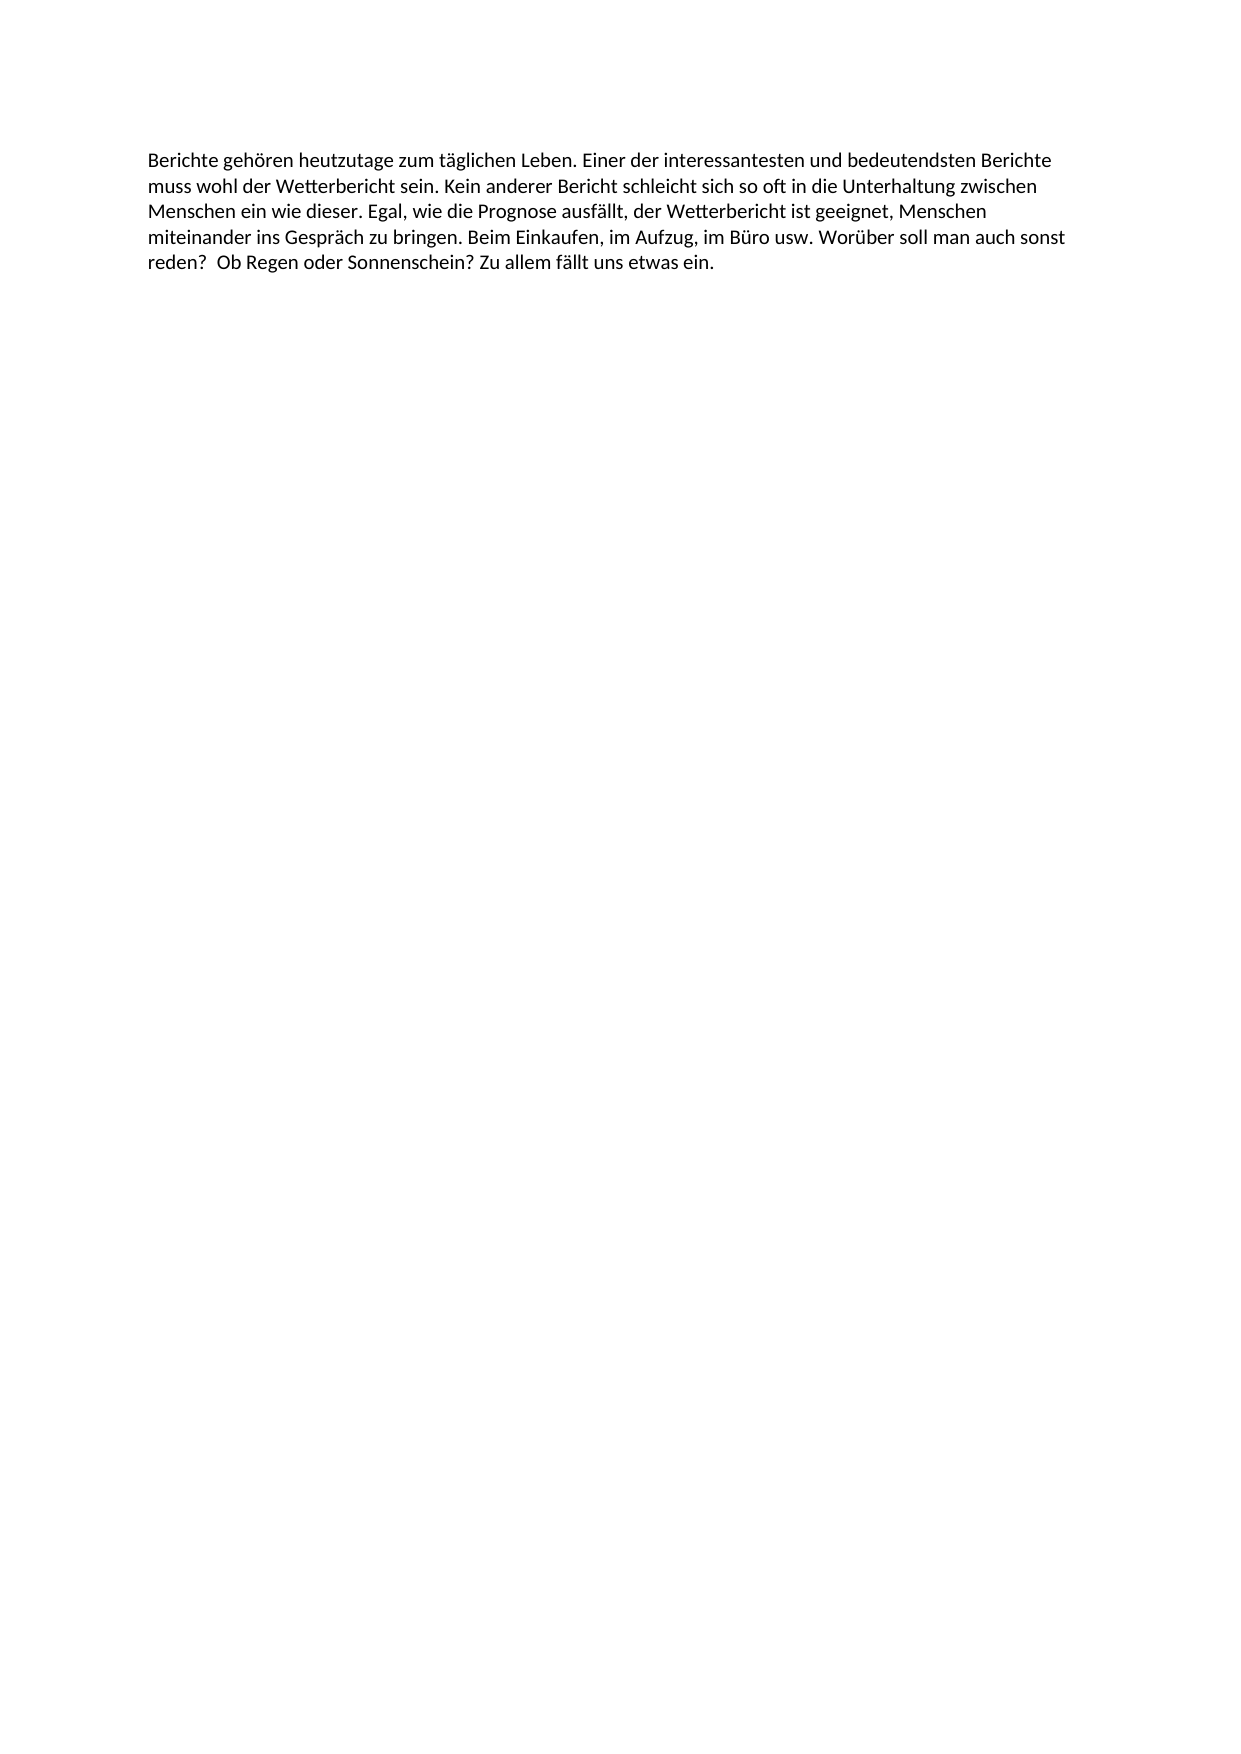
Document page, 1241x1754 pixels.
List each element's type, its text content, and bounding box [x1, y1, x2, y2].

text Berichte gehören heutzutage zum täglichen Leben. Einer der interessantesten und bedeutendsten Berichte muss wohl der Wetterbericht sein. Kein anderer Bericht schleicht sich so oft in die Unterhaltung zwischen Menschen ein wie dieser. Egal, wie die Prognose ausfällt, der Wetterbericht ist geeignet, Menschen miteinander ins Gespräch zu bringen. Beim Einkaufen, im Aufzug, im Büro usw. Worüber soll man auch sonst reden? Ob Regen oder Sonnenschein? Zu allem fällt uns etwas ein. [148, 148, 1093, 275]
